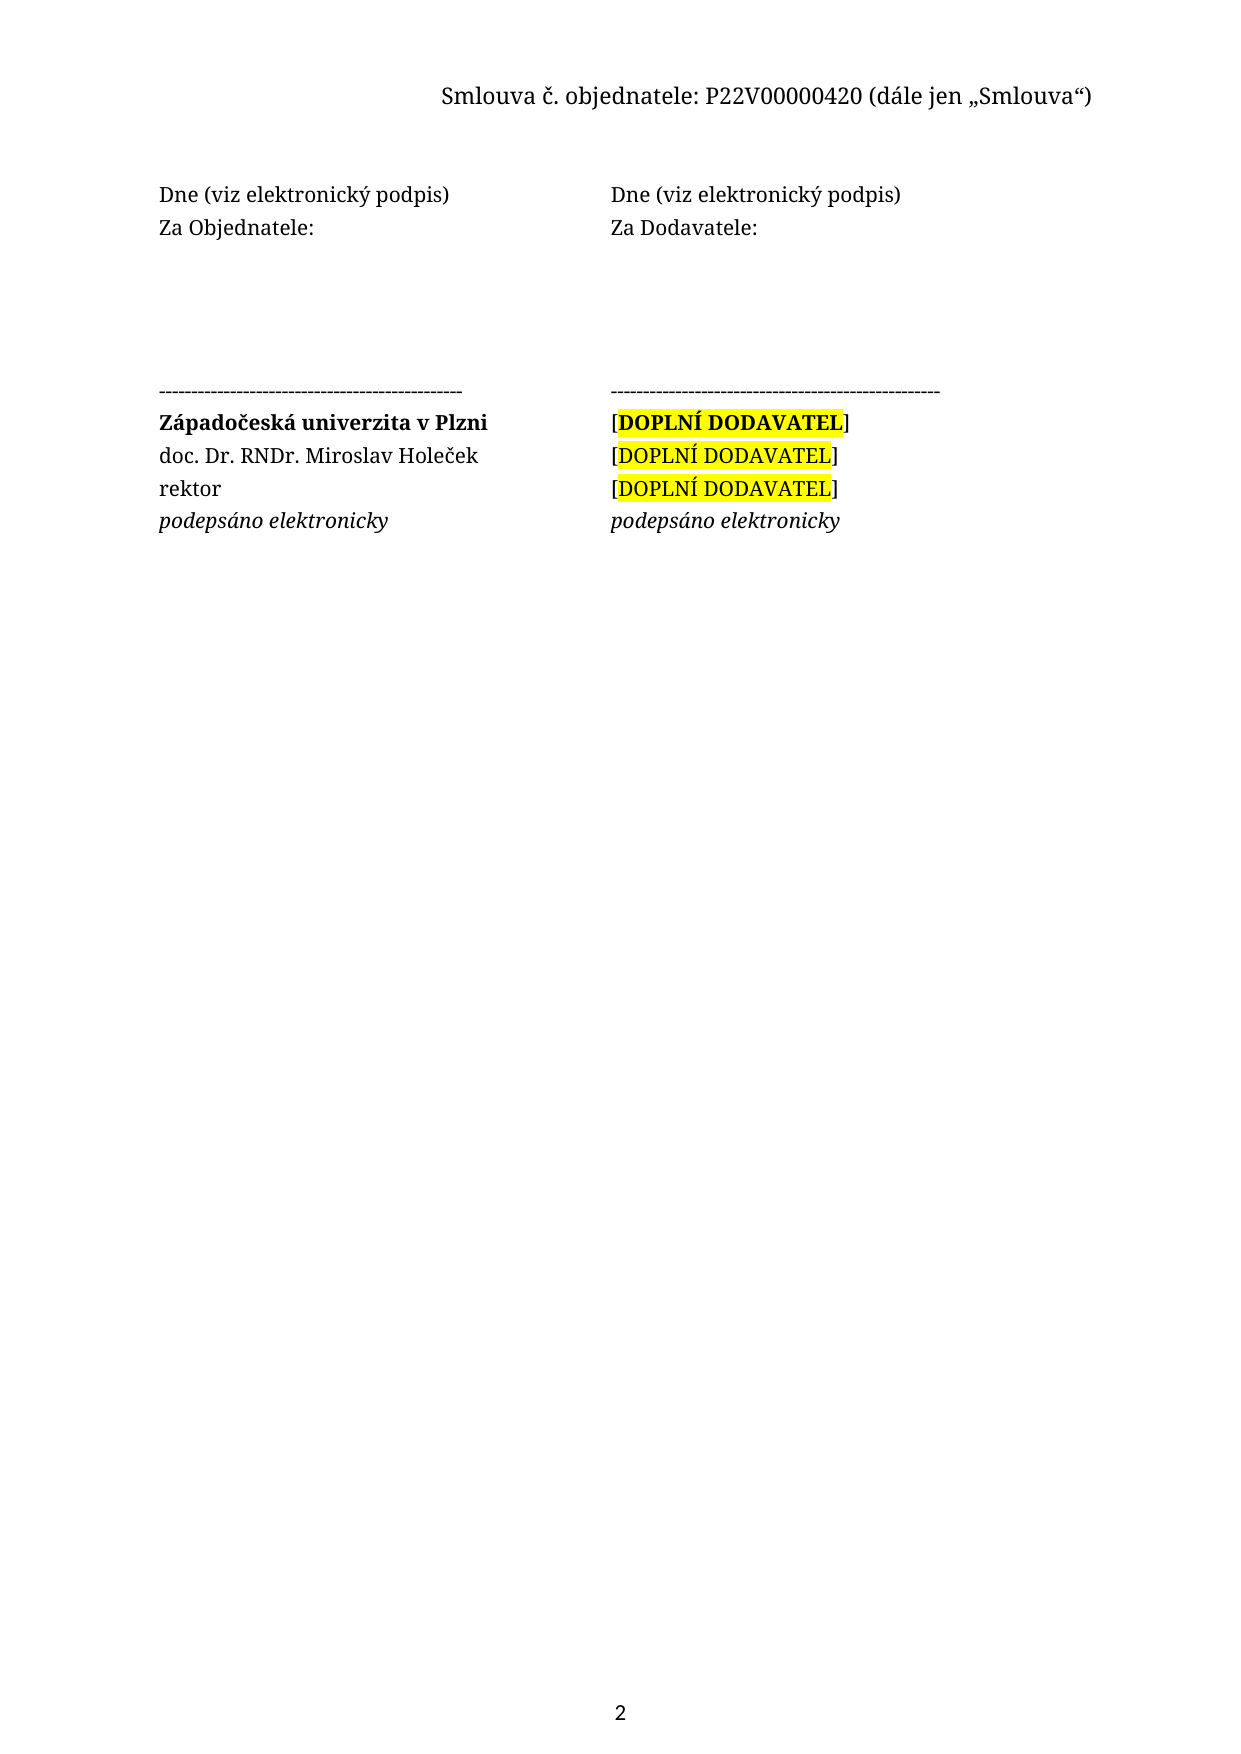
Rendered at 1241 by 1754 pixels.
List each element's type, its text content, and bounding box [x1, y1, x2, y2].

table_header Dne (viz elektronický podpis) Za Objednatele: ----------------------------------------------- Západočeská univerzita v Plzni doc. Dr. RNDr. Miroslav Holeček rektor podepsáno elektronicky [148, 180, 599, 571]
table_header Dne (viz elektronický podpis) Za Dodavatele: --------------------------------------------------- [DOPLNÍ DODAVATEL] [DOPLNÍ DODAVATEL] [DOPLNÍ DODAVATEL] podepsáno elektronicky [599, 180, 1051, 571]
